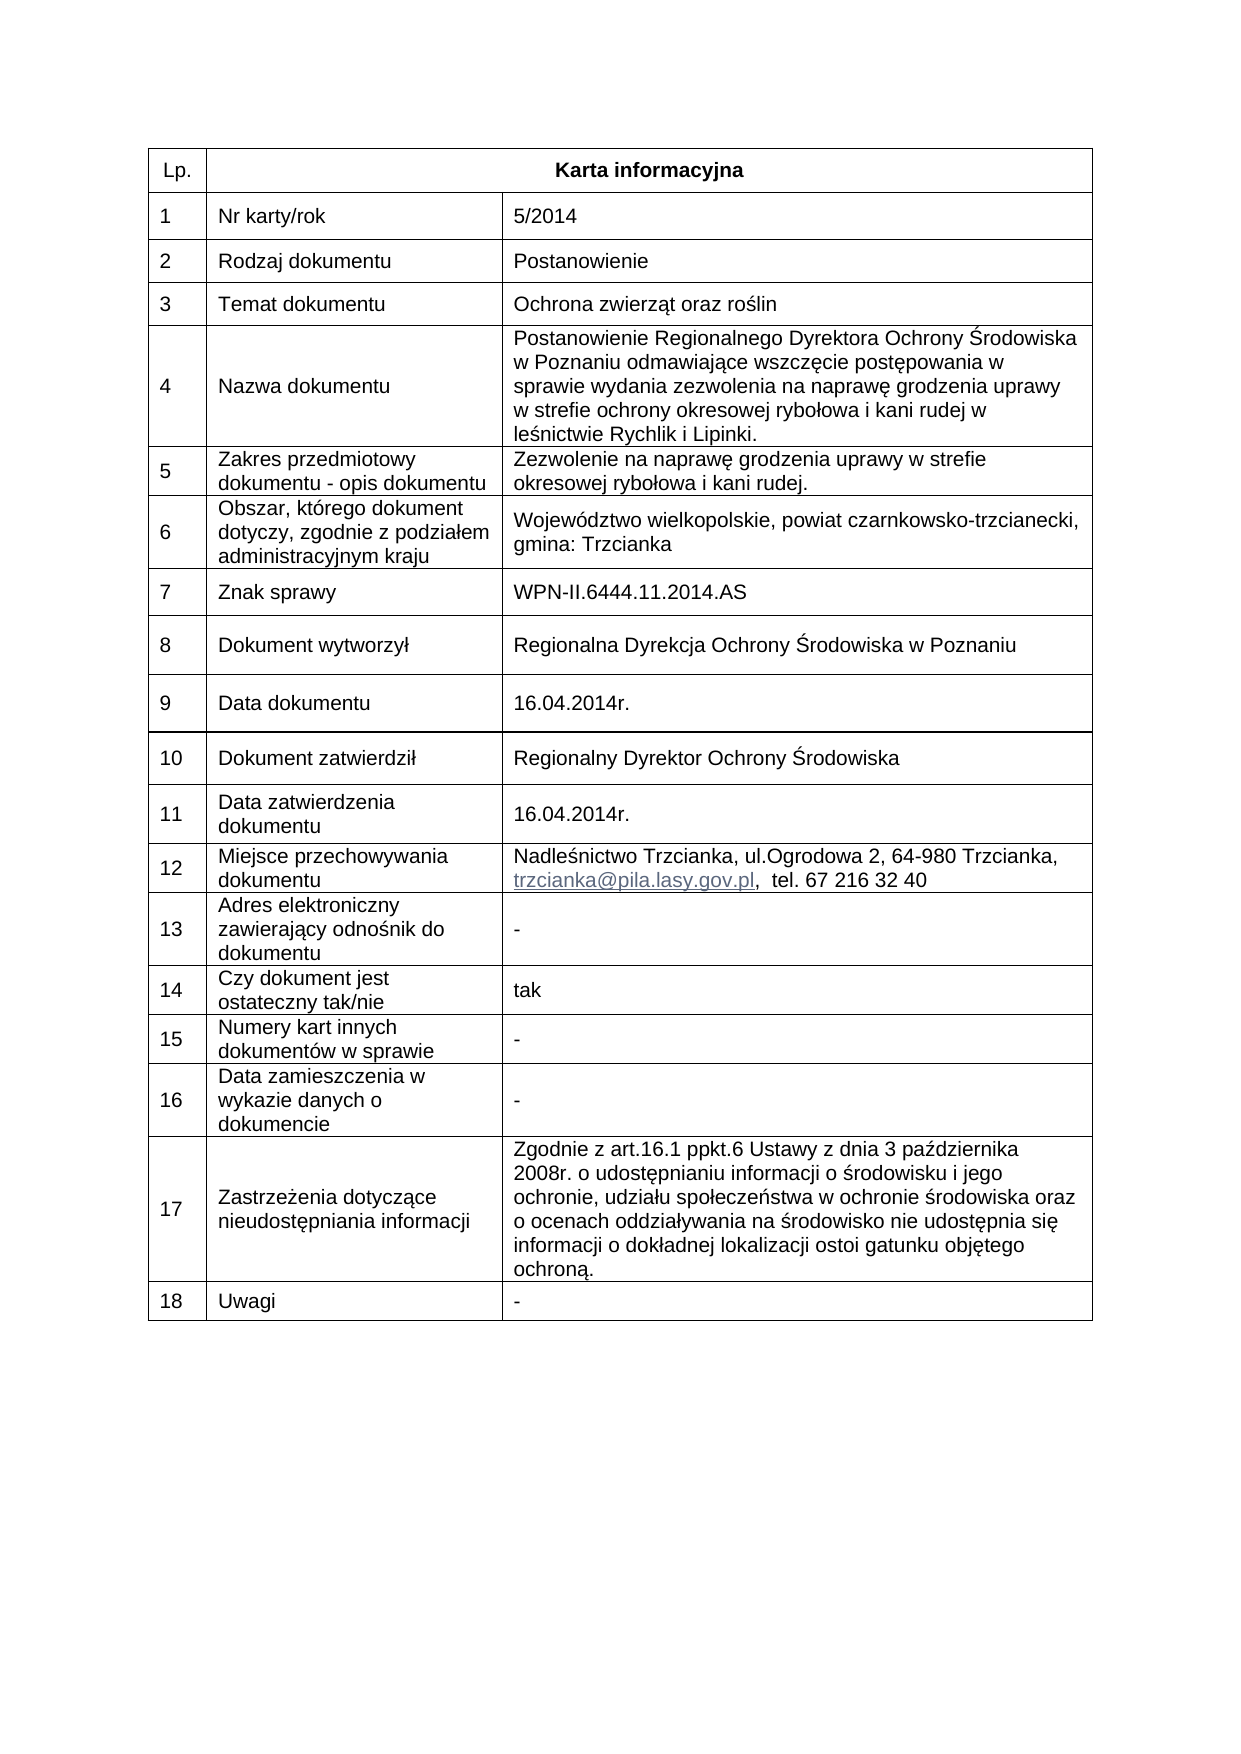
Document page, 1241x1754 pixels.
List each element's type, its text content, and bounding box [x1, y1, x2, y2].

table_cell 16.04.2014r. [503, 785, 1092, 843]
table_cell 5/2014 [503, 193, 1092, 239]
table_cell 11 [149, 785, 206, 843]
table_cell 2 [149, 240, 206, 282]
table_cell Regionalny Dyrektor Ochrony Środowiska [503, 733, 1092, 784]
table_header Karta informacyjna [207, 149, 1092, 192]
table_cell 8 [149, 616, 206, 673]
table_header Lp. [149, 149, 206, 192]
table_cell Miejsce przechowywania dokumentu [207, 844, 502, 892]
table_cell Obszar, którego dokument dotyczy, zgodnie z podziałem administracyjnym kraju [207, 496, 502, 567]
table_cell Czy dokument jest ostateczny tak/nie [207, 966, 502, 1014]
table_cell 3 [149, 283, 206, 325]
table_cell Dokument zatwierdził [207, 733, 502, 784]
table_cell Numery kart innych dokumentów w sprawie [207, 1015, 502, 1063]
table_cell 18 [149, 1282, 206, 1319]
table_cell tak [503, 966, 1092, 1014]
table_cell Zakres przedmiotowy dokumentu - opis dokumentu [207, 447, 502, 494]
table_cell 9 [149, 675, 206, 731]
table_cell 13 [149, 893, 206, 965]
table_cell 1 [149, 193, 206, 239]
table_cell - [503, 1282, 1092, 1319]
table_cell Regionalna Dyrekcja Ochrony Środowiska w Poznaniu [503, 616, 1092, 673]
table_cell Postanowienie [503, 240, 1092, 282]
table_cell Zastrzeżenia dotyczące nieudostępniania informacji [207, 1137, 502, 1281]
table_cell Zezwolenie na naprawę grodzenia uprawy w strefie okresowej rybołowa i kani rudej. [503, 447, 1092, 494]
table_cell Dokument wytworzył [207, 616, 502, 673]
table_cell 10 [149, 733, 206, 784]
table_cell - [503, 893, 1092, 965]
table_cell Data zamieszczenia w wykazie danych o dokumencie [207, 1064, 502, 1136]
table_cell Rodzaj dokumentu [207, 240, 502, 282]
table_cell Województwo wielkopolskie, powiat czarnkowsko-trzcianecki, gmina: Trzcianka [503, 496, 1092, 567]
table_cell 7 [149, 569, 206, 615]
table_cell Nadleśnictwo Trzcianka, ul.Ogrodowa 2, 64-980 Trzcianka, trzcianka@pila.lasy.gov.pl, tel. 67 216 32 40 [503, 844, 1092, 892]
table_cell Uwagi [207, 1282, 502, 1319]
table_cell 6 [149, 496, 206, 567]
table_cell Zgodnie z art.16.1 ppkt.6 Ustawy z dnia 3 października 2008r. o udostępnianiu informacji o środowisku i jego ochronie, udziału społeczeństwa w ochronie środowiska oraz o ocenach oddziaływania na środowisko nie udostępnia się informacji o dokładnej lokalizacji ostoi gatunku objętego ochroną. [503, 1137, 1092, 1281]
table_cell 16 [149, 1064, 206, 1136]
table_cell Nazwa dokumentu [207, 326, 502, 446]
table_cell Znak sprawy [207, 569, 502, 615]
table_cell Data dokumentu [207, 675, 502, 731]
table_cell Data zatwierdzenia dokumentu [207, 785, 502, 843]
table_cell WPN-II.6444.11.2014.AS [503, 569, 1092, 615]
table_cell 16.04.2014r. [503, 675, 1092, 731]
table_cell - [503, 1064, 1092, 1136]
table_cell 15 [149, 1015, 206, 1063]
table_cell - [503, 1015, 1092, 1063]
table_cell 5 [149, 447, 206, 494]
table_cell Nr karty/rok [207, 193, 502, 239]
table_cell 12 [149, 844, 206, 892]
table_cell 4 [149, 326, 206, 446]
table_cell Postanowienie Regionalnego Dyrektora Ochrony Środowiska w Poznaniu odmawiające wszczęcie postępowania w sprawie wydania zezwolenia na naprawę grodzenia uprawy w strefie ochrony okresowej rybołowa i kani rudej w leśnictwie Rychlik i Lipinki. [503, 326, 1092, 446]
table_cell 14 [149, 966, 206, 1014]
table_cell Temat dokumentu [207, 283, 502, 325]
table_cell Ochrona zwierząt oraz roślin [503, 283, 1092, 325]
table_cell 17 [149, 1137, 206, 1281]
table_cell Adres elektroniczny zawierający odnośnik do dokumentu [207, 893, 502, 965]
